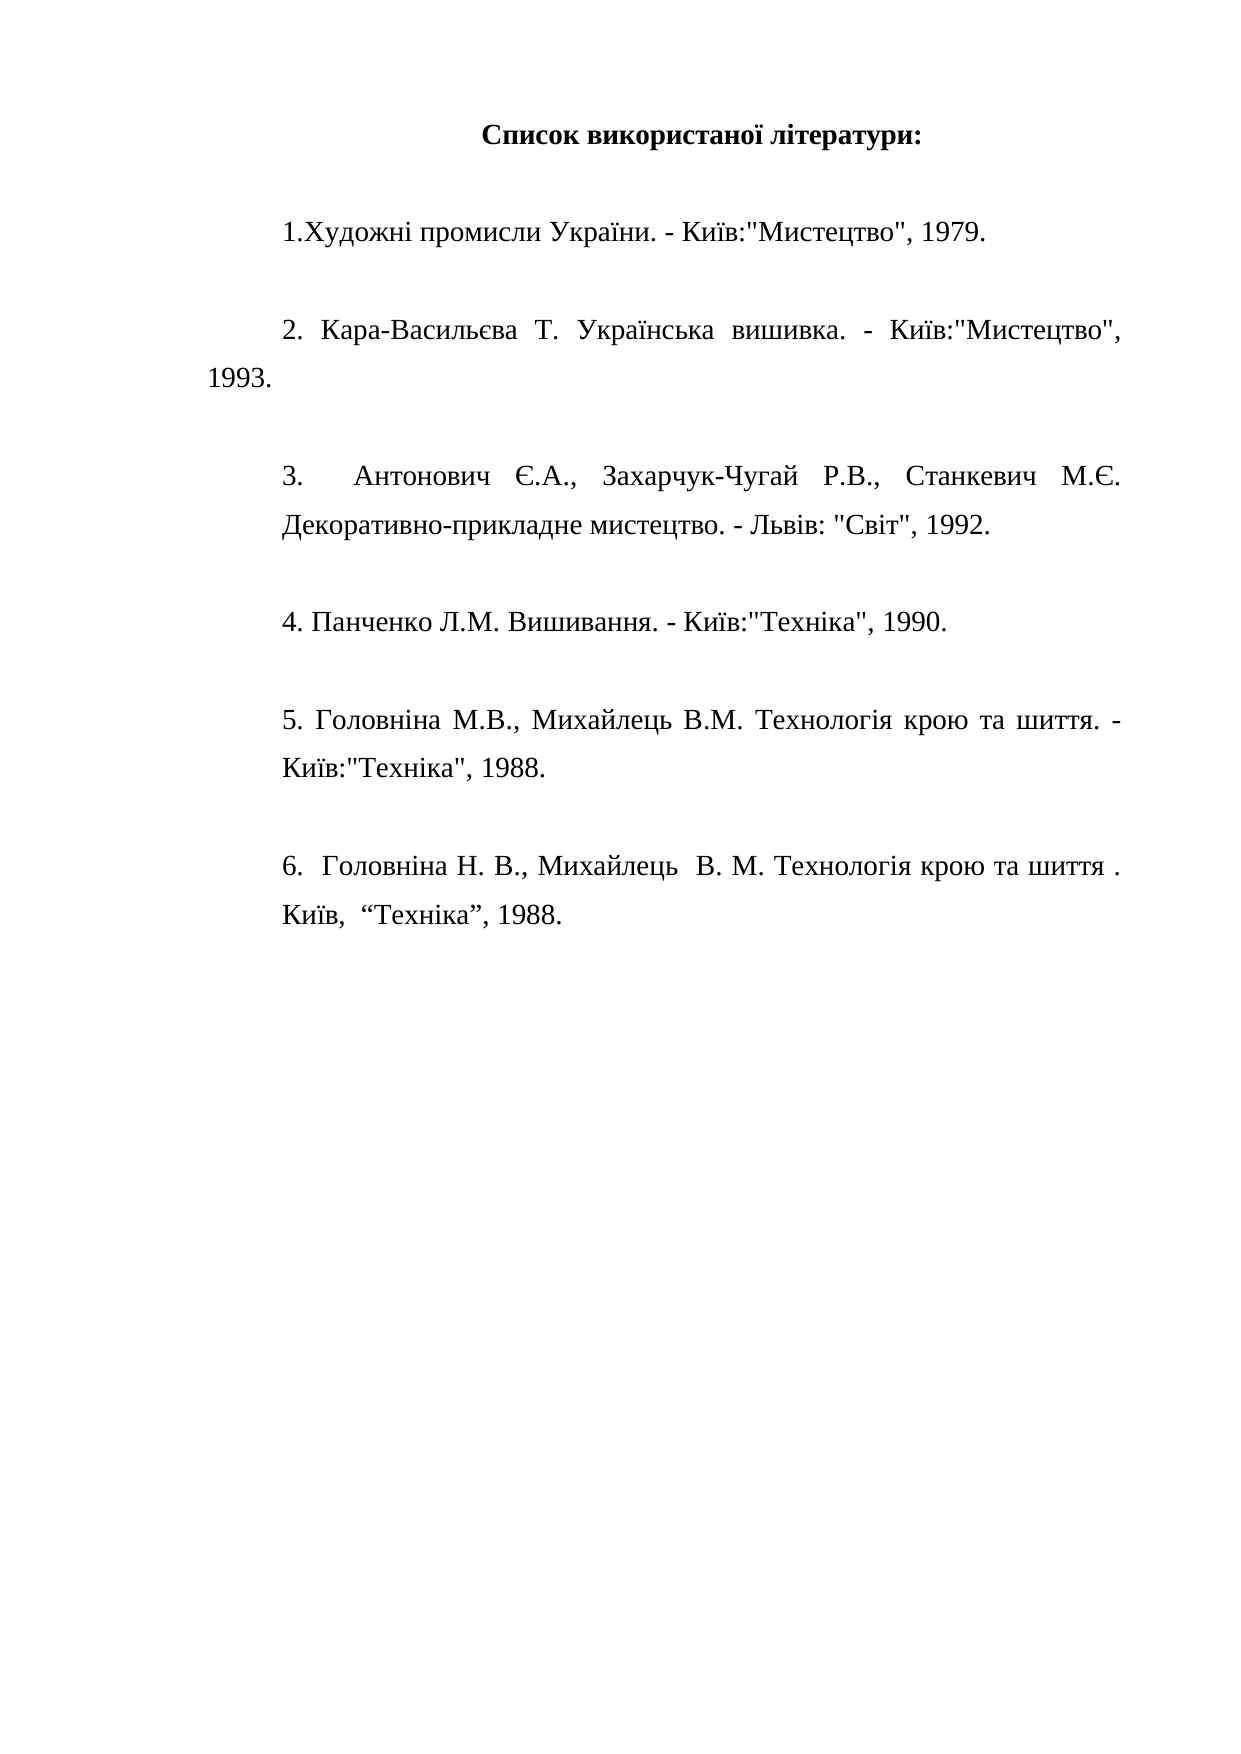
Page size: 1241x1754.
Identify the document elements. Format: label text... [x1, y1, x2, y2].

text 4. Панченко Л.М. Вишивання. - Київ:"Техніка", 1990. [207, 606, 1122, 638]
text 3. Антонович Є.А., Захарчук-Чугай Р.В., Станкевич М.Є. Декоративно-прикладне мистецтво. - Львів: "Світ", 1992. [282, 459, 1122, 541]
text 5. Головніна М.В., Михайлець В.М. Технологія крою та шиття. - Київ:"Техніка", 1988. [282, 703, 1122, 784]
text 1.Художні промисли України. - Київ:"Мистецтво", 1979. [207, 216, 1122, 248]
text 2. Кара-Васильєва Т. Українська вишивка. - Київ:"Мистецтво", 1993. [207, 313, 1122, 394]
text Список використаної літератури: [207, 118, 1122, 151]
text 6. Головніна Н. В., Михайлець В. М. Технологія крою та шиття . Київ, “Техніка”, 1988. [282, 849, 1122, 931]
